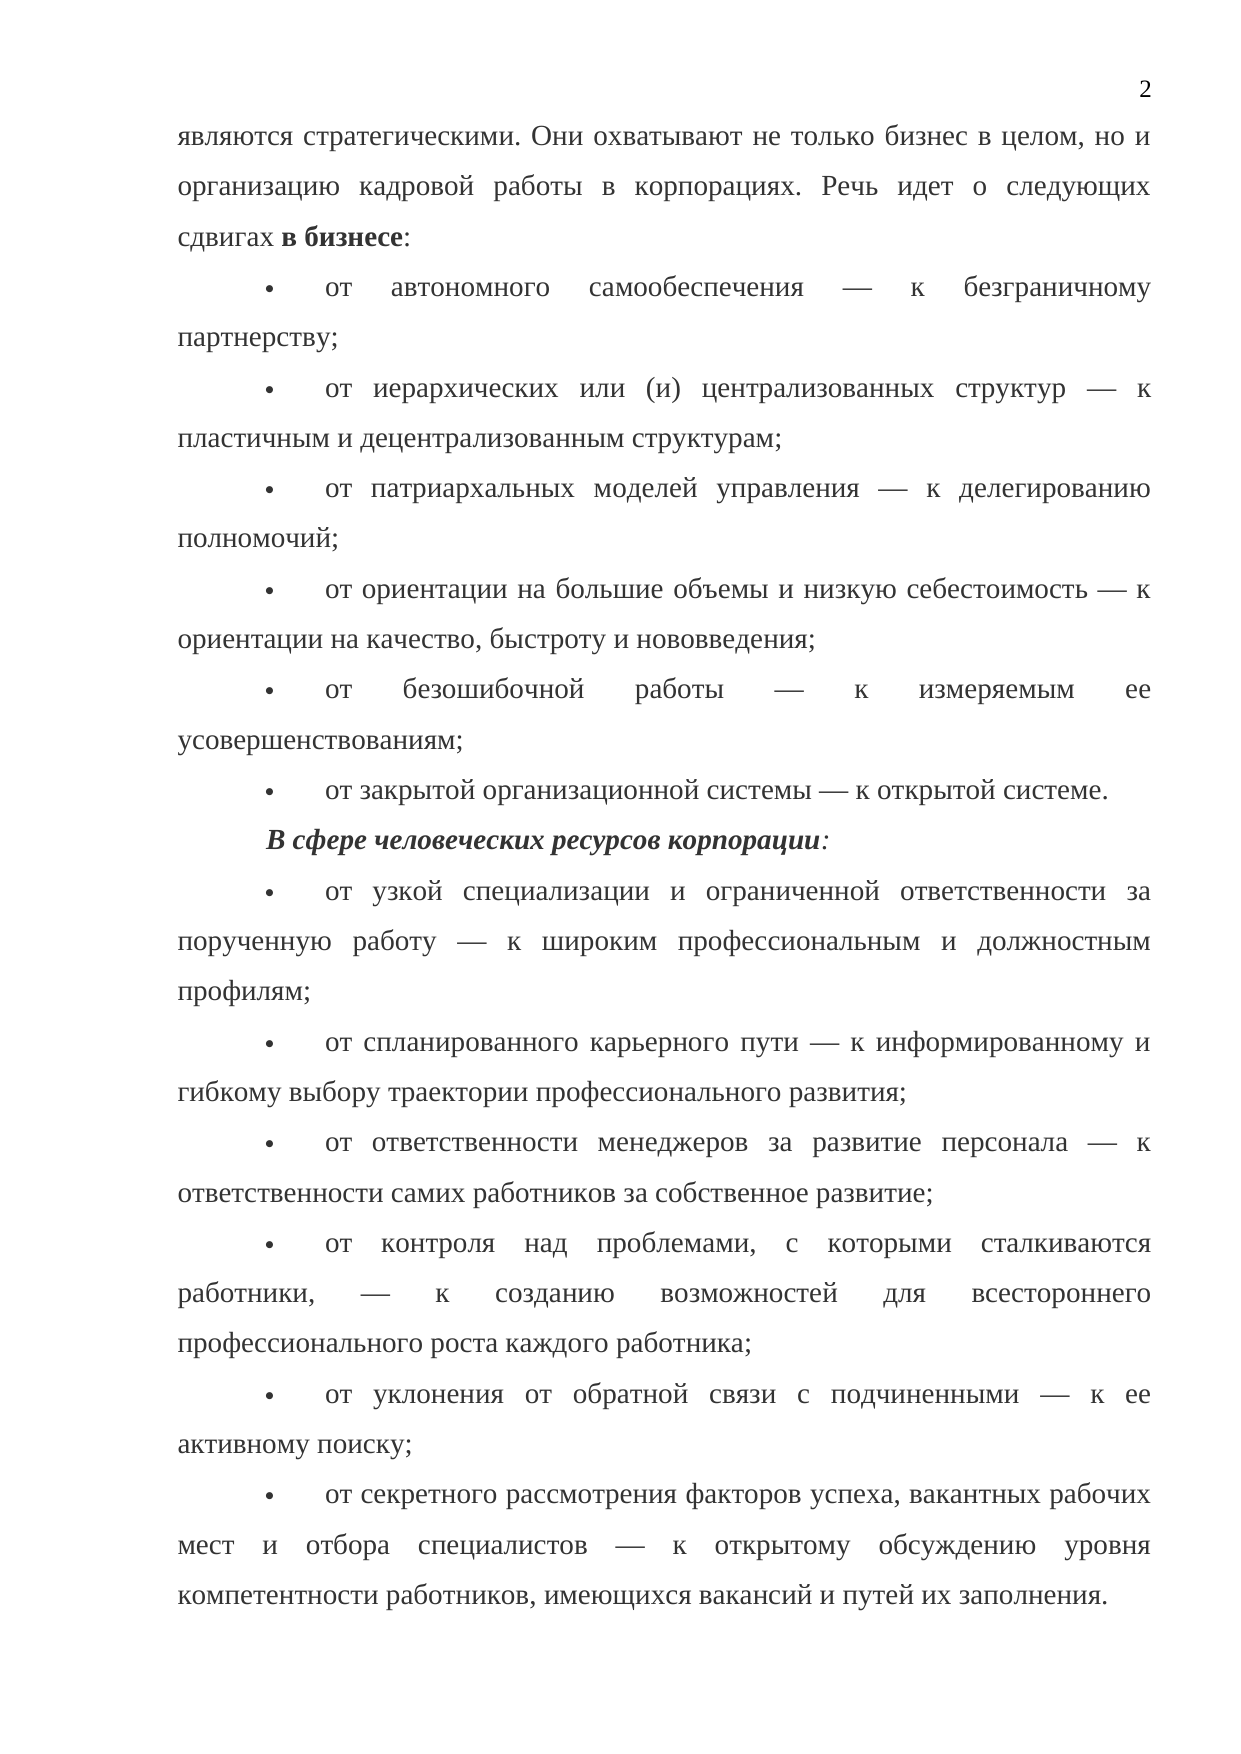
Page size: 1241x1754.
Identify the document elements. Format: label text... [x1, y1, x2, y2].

list от патриархальных моделей управления — к делегированию полномочий; [177, 470, 1152, 554]
list от контроля над проблемами, с которыми сталкиваются работники, — к созданию возможностей для всестороннего профессионального роста каждого работника; [177, 1225, 1152, 1359]
list от безошибочной работы — к измеряемым ее усовершенствованиям; [177, 672, 1152, 755]
list от узкой специализации и ограниченной ответственности за порученную работу — к широким профессиональным и должностным профилям; [177, 873, 1152, 1007]
list от иерархических или (и) централизованных структур — к пластичным и децентрализованным структурам; [177, 370, 1152, 453]
list от спланированного карьерного пути — к информированному и гибкому выбору траектории профессионального развития; [177, 1024, 1152, 1108]
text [177, 118, 1152, 252]
list от секретного рассмотрения факторов успеха, вакантных рабочих мест и отбора специалистов — к открытому обсуждению уровня компетентности работников, имеющихся вакансий и путей их заполнения. [177, 1477, 1152, 1611]
text В сфере человеческих ресурсов корпорации: [177, 822, 1152, 856]
list от закрытой организационной системы — к открытой системе. [177, 772, 1152, 806]
list от ориентации на большие объемы и низкую себестоимость — к ориентации на качество, быстроту и нововведения; [177, 571, 1152, 655]
list от ответственности менеджеров за развитие персонала — к ответственности самих работников за собственное развитие; [177, 1124, 1152, 1208]
list от автономного самообеспечения — к безграничному партнерству; [177, 269, 1152, 353]
list от уклонения от обратной связи с подчиненными — к ее активному поиску; [177, 1376, 1152, 1460]
